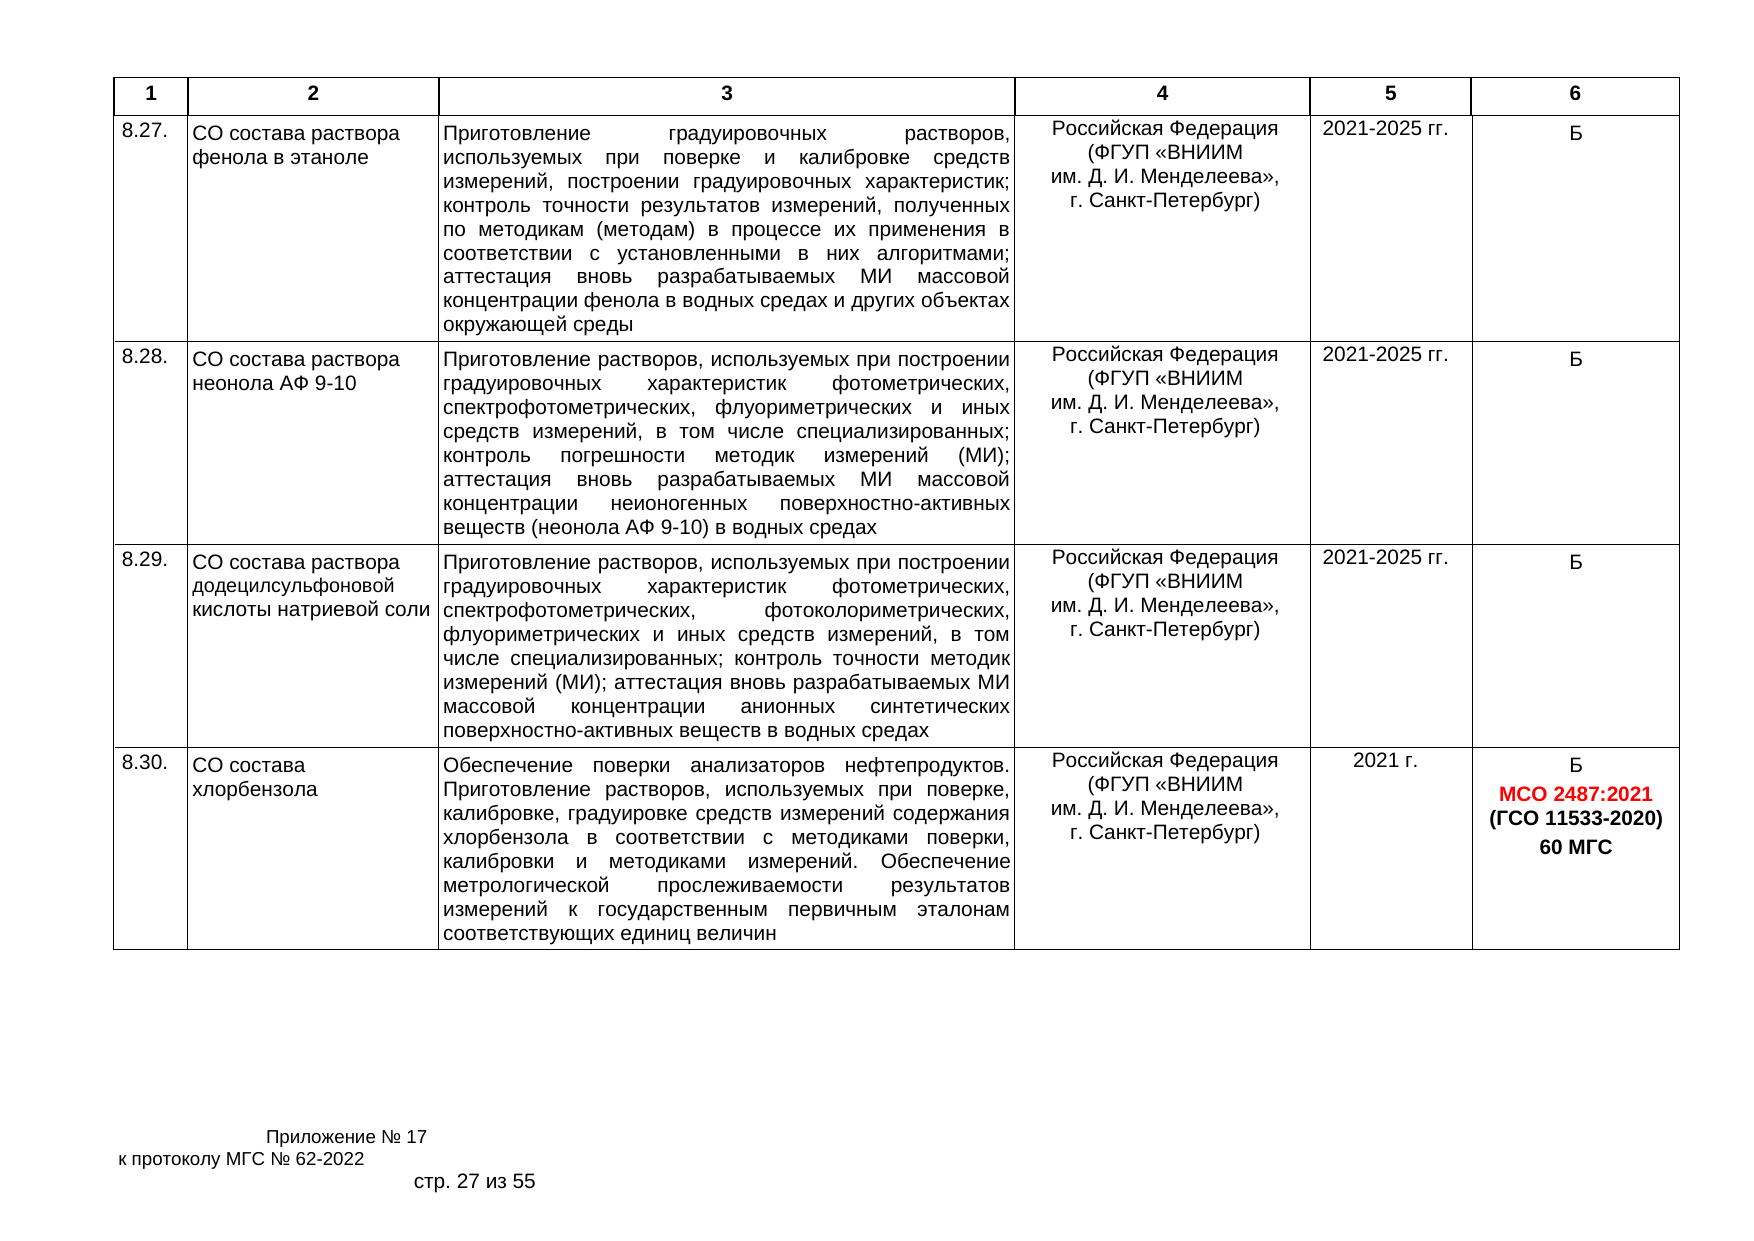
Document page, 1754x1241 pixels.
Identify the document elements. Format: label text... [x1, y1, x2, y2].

table_cell СО состава раствора додецилсульфоновой кислоты натриевой соли [188, 545, 438, 747]
table_header 4 [1016, 78, 1309, 114]
table_cell CO состава раствора неонола АФ 9-10 [188, 342, 438, 544]
table_header 5 [1311, 78, 1470, 114]
table_cell СО состава хлорбензола [188, 748, 438, 949]
table_cell Б МСО 2487:2021 (ГСО 11533-2020) 60 МГС [1473, 748, 1679, 949]
table_cell Обеспечение поверки анализаторов нефтепродуктов. Приготовление растворов, используемых при поверке, калибровке, градуировке средств измерений содержания хлорбензола в соответствии с методиками поверки, калибровки и методиками измерений. Обеспечение метрологической прослеживаемости результатов измерений к государственным первичным эталонам соответствующих единиц величин [439, 748, 1014, 949]
table_cell Приготовление растворов, используемых при построении градуировочных характеристик фотометрических, спектрофотометрических, флуориметрических и иных средств измерений, в том числе специализированных; контроль погрешности методик измерений (МИ); аттестация вновь разрабатываемых МИ массовой концентрации неионогенных поверхностно-активных веществ (неонола АФ 9-10) в водных средах [439, 342, 1014, 544]
table_cell Б [1473, 342, 1679, 544]
table_cell [114, 116, 187, 341]
table_header 1 [115, 78, 187, 114]
table_cell Приготовление градуировочных растворов, используемых при поверке и калибровке средств измерений, построении градуировочных характеристик; контроль точности результатов измерений, полученных по методикам (методам) в процессе их применения в соответствии с установленными в них алгоритмами; аттестация вновь разрабатываемых МИ массовой концентрации фенола в водных средах и других объектах окружающей среды [439, 116, 1014, 341]
table_header 2 [189, 78, 438, 114]
table_cell [114, 341, 187, 544]
table_cell СО состава раствора фенола в этаноле [188, 116, 438, 341]
table_header 3 [440, 78, 1014, 114]
table_cell Б [1473, 545, 1679, 747]
table_cell [114, 544, 187, 747]
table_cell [1015, 748, 1310, 949]
table_cell 2021 г. [1311, 748, 1472, 949]
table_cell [1015, 116, 1310, 341]
table_cell Российская Федерация (ФГУП «ВНИИМ им. Д. И. Менделеева», г. Санкт-Петербург) [1015, 342, 1310, 544]
table_cell 2021-2025 гг. [1311, 342, 1472, 544]
table_cell 2021-2025 гг. [1311, 545, 1472, 747]
table_cell 2021-2025 гг. [1311, 116, 1472, 341]
table_cell Российская Федерация (ФГУП «ВНИИМ им. Д. И. Менделеева», г. Санкт-Петербург) [1015, 545, 1310, 747]
table_cell Приготовление растворов, используемых при построении градуировочных характеристик фотометрических, спектрофотометрических, фотоколориметрических, флуориметрических и иных средств измерений, в том числе специализированных; контроль точности методик измерений (МИ); аттестация вновь разрабатываемых МИ массовой концентрации анионных синтетических поверхностно-активных веществ в водных средах [439, 545, 1014, 747]
table_cell Б [1473, 116, 1679, 341]
table_cell [114, 747, 187, 949]
table_header 6 [1472, 78, 1679, 114]
